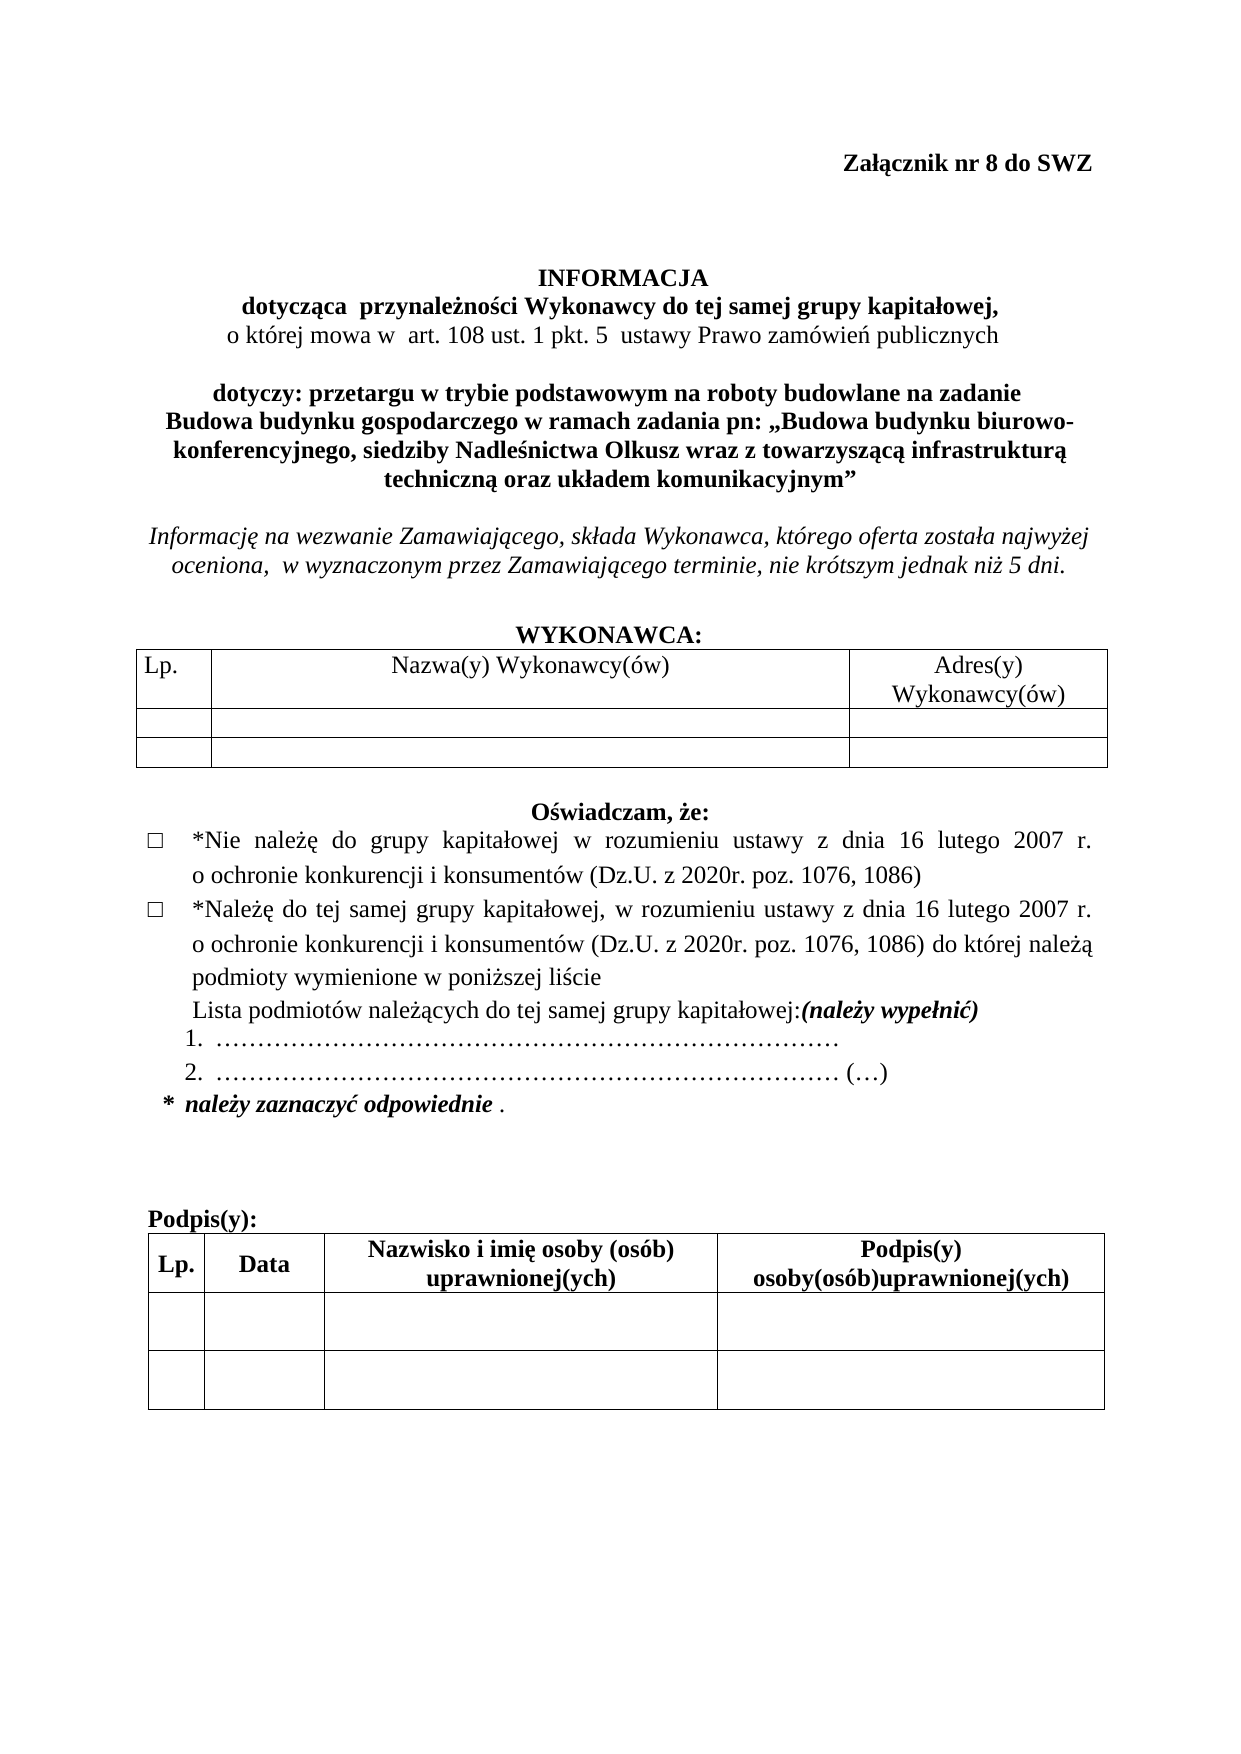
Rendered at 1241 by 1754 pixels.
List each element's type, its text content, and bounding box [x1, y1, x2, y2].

text o której mowa w art. 108 ust. 1 pkt. 5 ustawy Prawo zamówień publicznych [207, 320, 1019, 349]
table_header Nazwa(y) Wykonawcy(ów) [212, 650, 849, 707]
list ………………………………………………………………… [184, 1023, 1093, 1052]
text Podpis(y): [148, 1204, 1093, 1233]
text dotyczy: przetargu w trybie podstawowym na roboty budowlane na zadanie Budowa budynku gospodarczego w ramach zadania pn: „Budowa budynku biurowo-konferencyjnego, siedziby Nadleśnictwa Olkusz wraz z towarzyszącą infrastrukturą techniczną oraz układem komunikacyjnym” [148, 378, 1093, 493]
text Lista podmiotów należących do tej samej grupy kapitałowej:(należy wypełnić) [192, 995, 1093, 1023]
table_header Lp. [149, 1234, 204, 1292]
list *Należę do tej samej grupy kapitałowej, w rozumieniu ustawy z dnia 16 lutego 2007 r. o ochronie konkurencji i konsumentów (Dz.U. z 2020r. poz. 1076, 1086) do której należą podmioty wymienione w poniższej liście [148, 894, 1093, 991]
table_header Nazwisko i imię osoby (osób) uprawnionej(ych) [325, 1234, 717, 1292]
table_cell [718, 1293, 1104, 1350]
table_cell [149, 1293, 204, 1350]
list *Nie należę do grupy kapitałowej w rozumieniu ustawy z dnia 16 lutego 2007 r. o ochronie konkurencji i konsumentów (Dz.U. z 2020r. poz. 1076, 1086) [148, 826, 1093, 889]
table_header Podpis(y) osoby(osób)uprawnionej(ych) [718, 1234, 1104, 1292]
table_cell [149, 1351, 204, 1409]
table_cell [718, 1351, 1104, 1409]
text Oświadczam, że: [148, 797, 1093, 826]
table_header Data [205, 1234, 324, 1292]
table_cell [137, 709, 211, 737]
table_cell [850, 738, 1107, 767]
table_cell [325, 1351, 717, 1409]
table_cell [205, 1293, 324, 1350]
table_cell [212, 738, 849, 767]
text INFORMACJA [153, 263, 1093, 291]
table_cell [205, 1351, 324, 1409]
table_cell [212, 709, 849, 737]
text dotycząca przynależności Wykonawcy do tej samej grupy kapitałowej, [148, 291, 1093, 320]
table_header Adres(y) Wykonawcy(ów) [850, 650, 1107, 707]
table_cell [850, 709, 1107, 737]
text WYKONAWCA: [148, 620, 1104, 649]
table_cell [325, 1293, 717, 1350]
table_cell [137, 738, 211, 767]
text Załącznik nr 8 do SWZ [148, 148, 1093, 176]
table_header Lp. [137, 650, 211, 707]
text * należy zaznaczyć odpowiednie . [162, 1089, 1093, 1118]
text Informację na wezwanie Zamawiającego, składa Wykonawca, którego oferta została najwyżej oceniona, w wyznaczonym przez Zamawiającego terminie, nie krótszym jednak niż 5 dni. [148, 521, 1093, 579]
list ………………………………………………………………… (…) [184, 1057, 1093, 1085]
